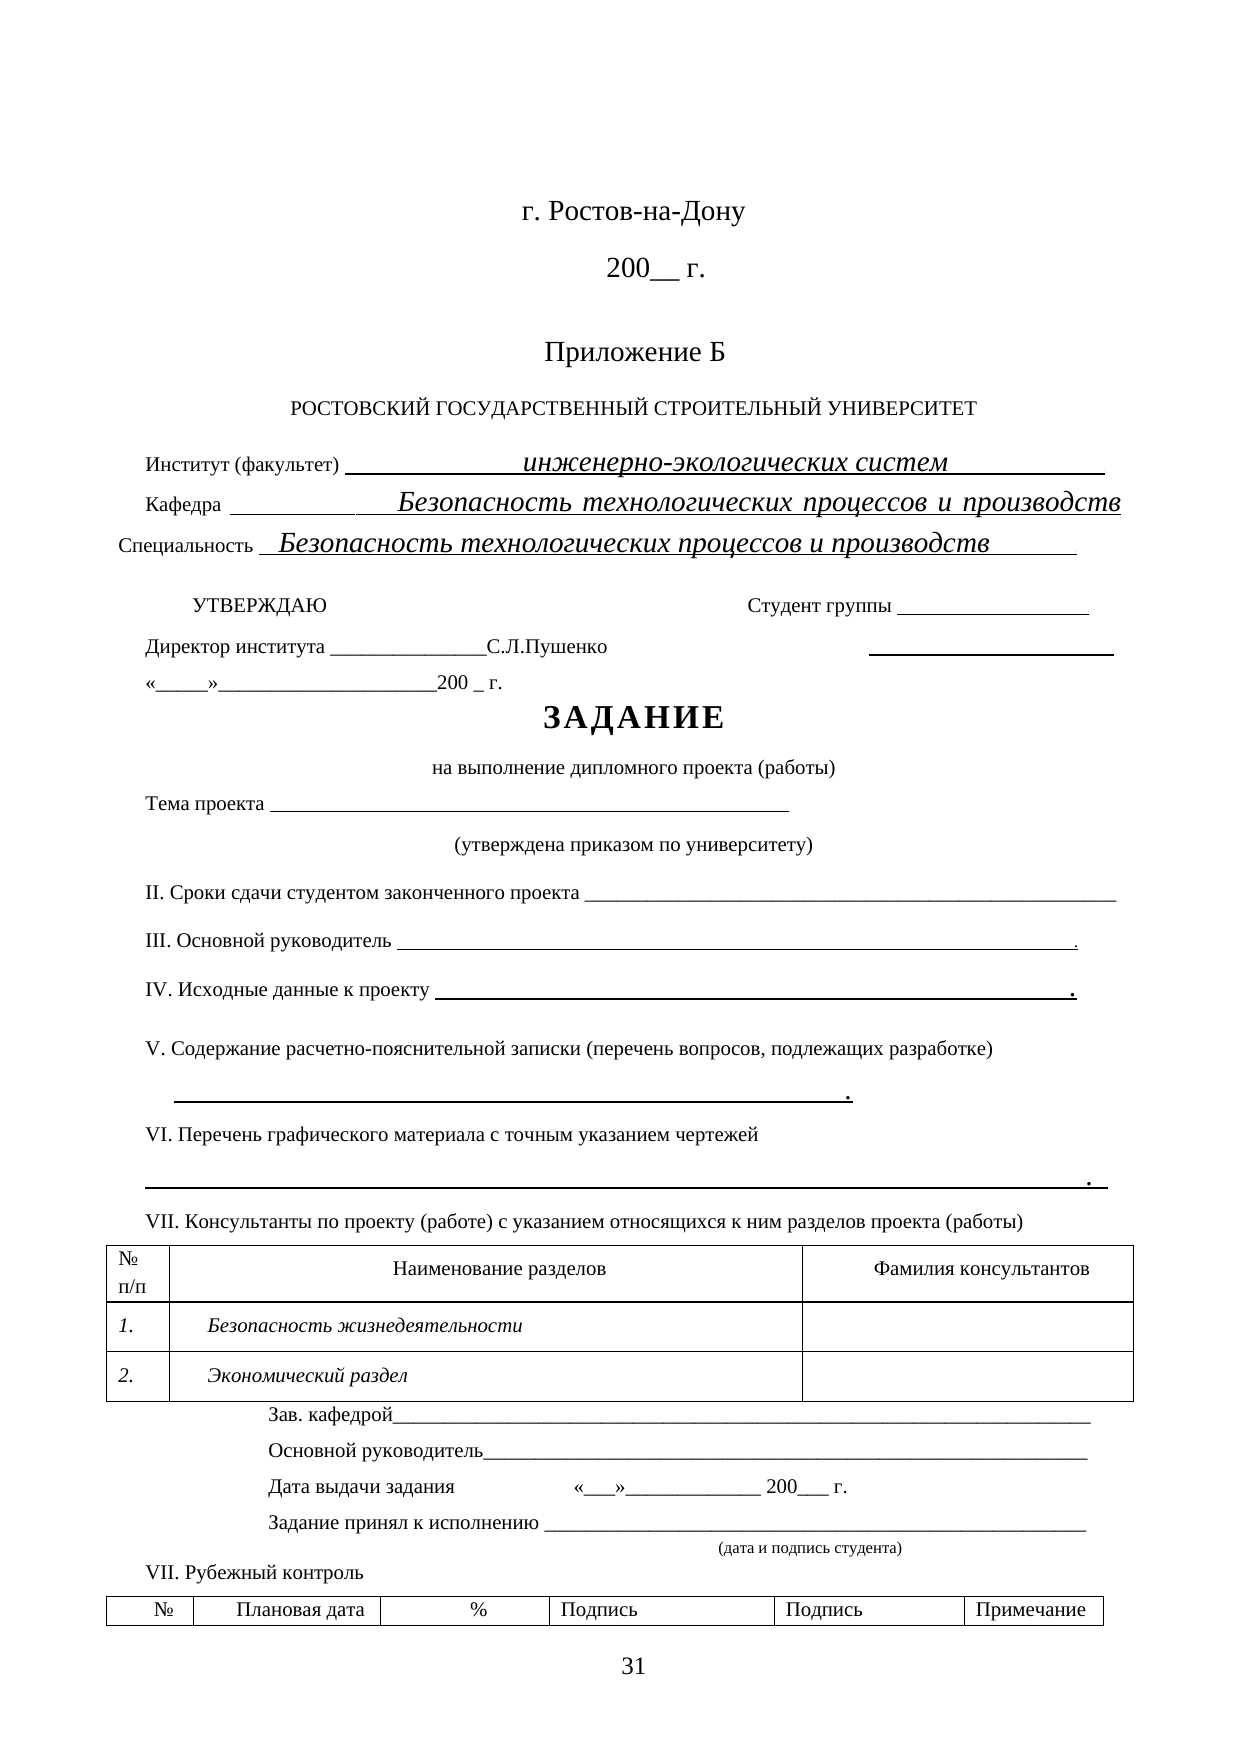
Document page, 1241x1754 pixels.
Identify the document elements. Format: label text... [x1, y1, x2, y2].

table_header % выполнения [381, 1597, 549, 1625]
text (дата и подпись студента) [118, 1538, 1122, 1557]
table_cell Экономический раздел [170, 1352, 802, 1401]
text VI. Перечень графического материала с точным указанием чертежей [118, 1122, 1122, 1146]
text . [174, 1072, 1122, 1106]
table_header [194, 1597, 380, 1625]
table_cell [803, 1303, 1133, 1351]
table_cell 2. [107, 1352, 169, 1401]
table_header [775, 1597, 964, 1625]
text Приложение Б [121, 334, 1122, 367]
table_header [550, 1597, 774, 1625]
text Основной руководитель__________________________________________________________ [118, 1438, 1122, 1462]
table_header №№ п/п [107, 1597, 193, 1625]
table_header № п/п [107, 1246, 169, 1301]
table_cell Безопасность жизнедеятельности [170, 1303, 802, 1351]
text Директор института _______________С.Л.Пушенко [118, 633, 1122, 658]
table_cell [803, 1352, 1133, 1401]
text «_____»_____________________200 _ г. [118, 669, 1122, 694]
text на выполнение дипломного проекта (работы) [118, 755, 1122, 779]
subtitle г. Ростов-на-Дону [118, 193, 1122, 227]
text Институт (факультет) инженерно-экологических систем . [118, 444, 1122, 478]
table_cell 1. [107, 1303, 169, 1351]
table_header Наименование разделов [170, 1246, 802, 1301]
text Кафедра Безопасность технологических процессов и производств Специальность Безопасность технологических процессов и производств . [118, 484, 1122, 558]
text Тема проекта . [118, 791, 1122, 815]
text ЗАДАНИЕ [118, 697, 1122, 736]
text II. Сроки сдачи студентом законченного проекта ___________________________________________________ [118, 880, 1122, 904]
text . [118, 1158, 1122, 1192]
table_header Фамилия консультантов [803, 1246, 1133, 1301]
text РОСТОВСКИЙ ГОСУДАРСТВЕННЫЙ СТРОИТЕЛЬНЫЙ УНИВЕРСИТЕТ [118, 396, 1122, 420]
text III. Основной руководитель . [118, 928, 1122, 952]
text Дата выдачи задания «___»_____________ 200___ г. [118, 1474, 1122, 1498]
text УТВЕРЖДАЮ Студент группы . [118, 593, 1122, 617]
text VII. Консультанты по проекту (работе) с указанием относящихся к ним разделов проекта (работы) [118, 1209, 1122, 1233]
text Задание принял к исполнению ____________________________________________________ [118, 1510, 1122, 1534]
text (утверждена приказом по университету) [118, 832, 1122, 856]
text Зав. кафедрой___________________________________________________________________ [118, 1402, 1122, 1426]
text VII. Рубежный контроль [118, 1560, 1122, 1584]
text IV. Исходные данные к проекту . [118, 969, 1122, 1002]
text 200__ г. [162, 250, 1122, 283]
table_header Примечание [965, 1597, 1103, 1625]
text V. Содержание расчетно-пояснительной записки (перечень вопросов, подлежащих разработке) [118, 1036, 1122, 1060]
